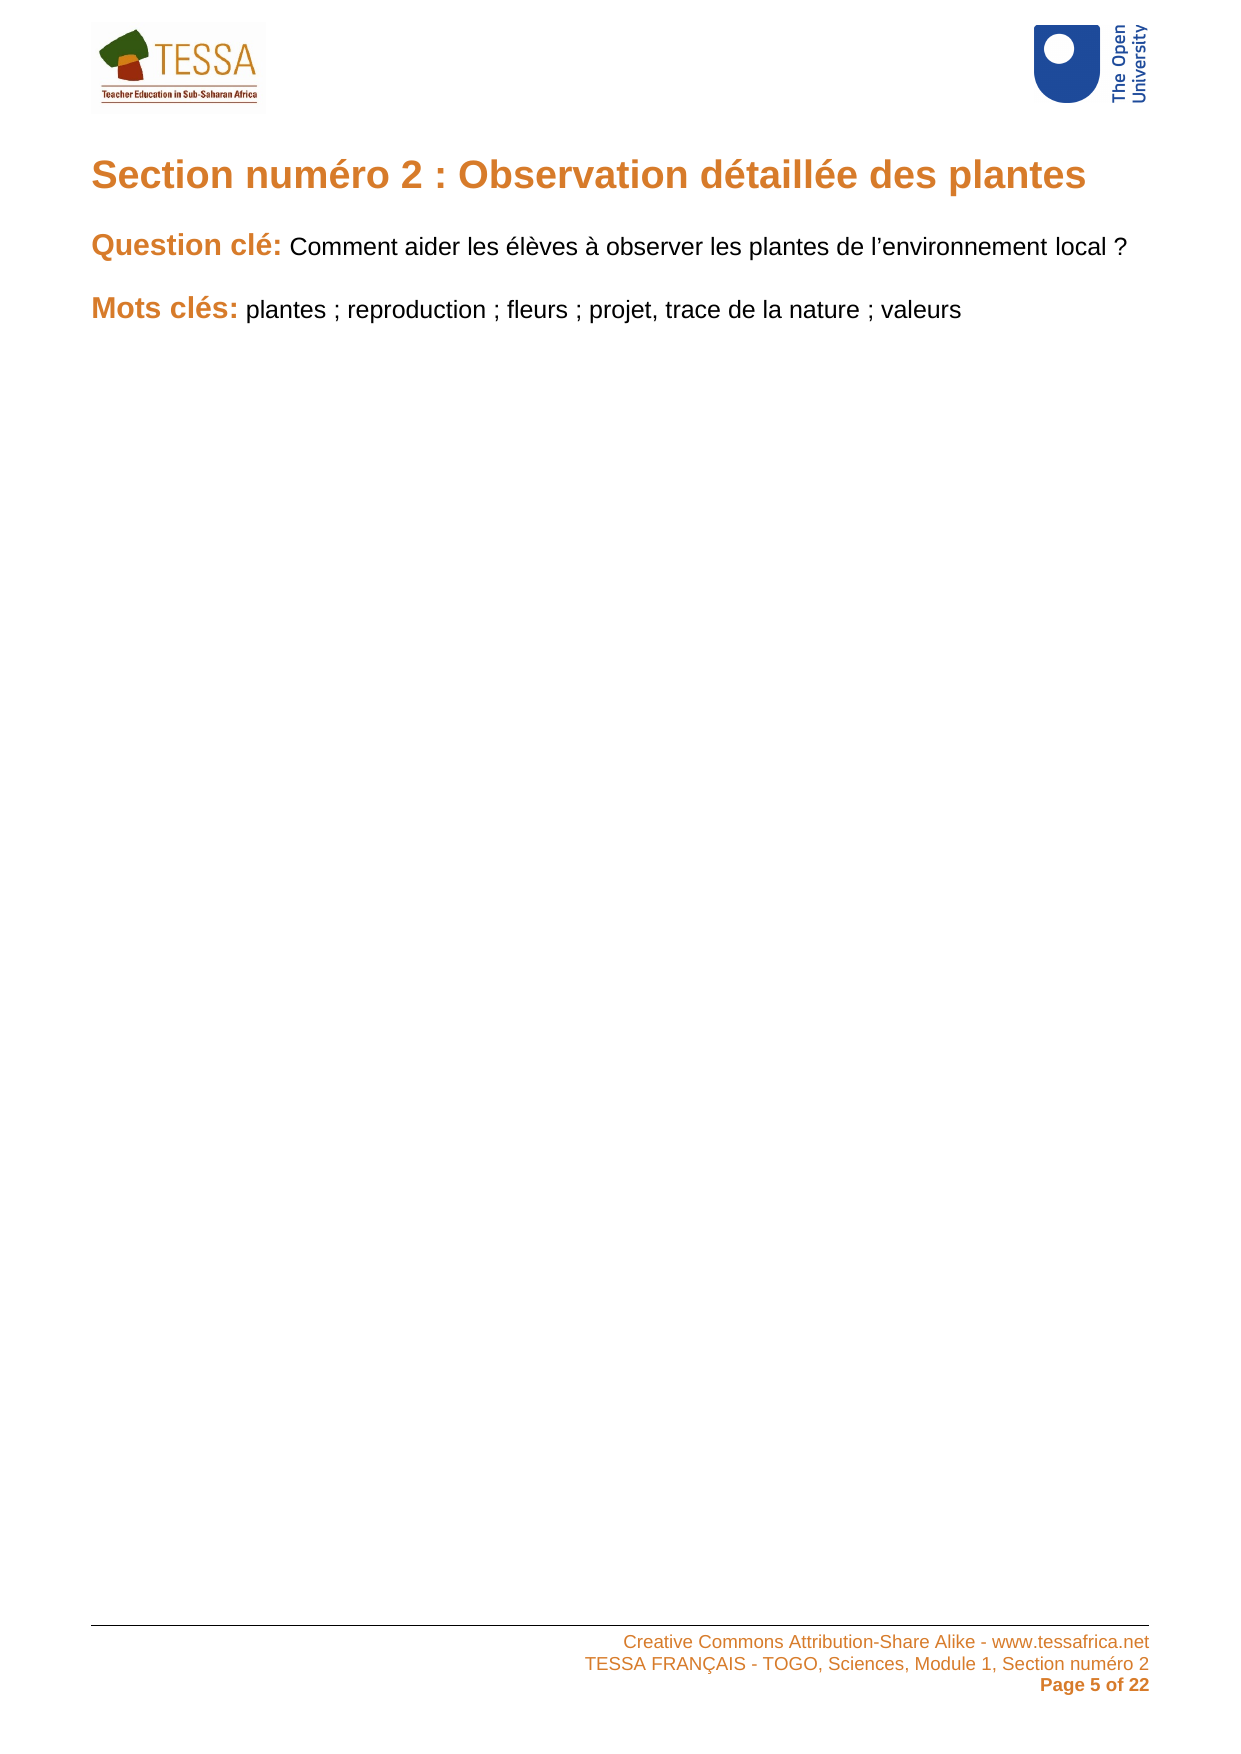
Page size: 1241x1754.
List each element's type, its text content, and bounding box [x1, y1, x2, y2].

picture [1034, 25, 1148, 103]
text Question clé: Comment aider les élèves à observer les plantes de l’environnement local ? [91, 226, 1149, 261]
picture [91, 22, 266, 114]
subtitle Section numéro 2 : Observation détaillée des plantes [91, 152, 1149, 197]
text Mots clés: plantes ; reproduction ; fleurs ; projet, trace de la nature ; valeurs [91, 290, 1149, 325]
